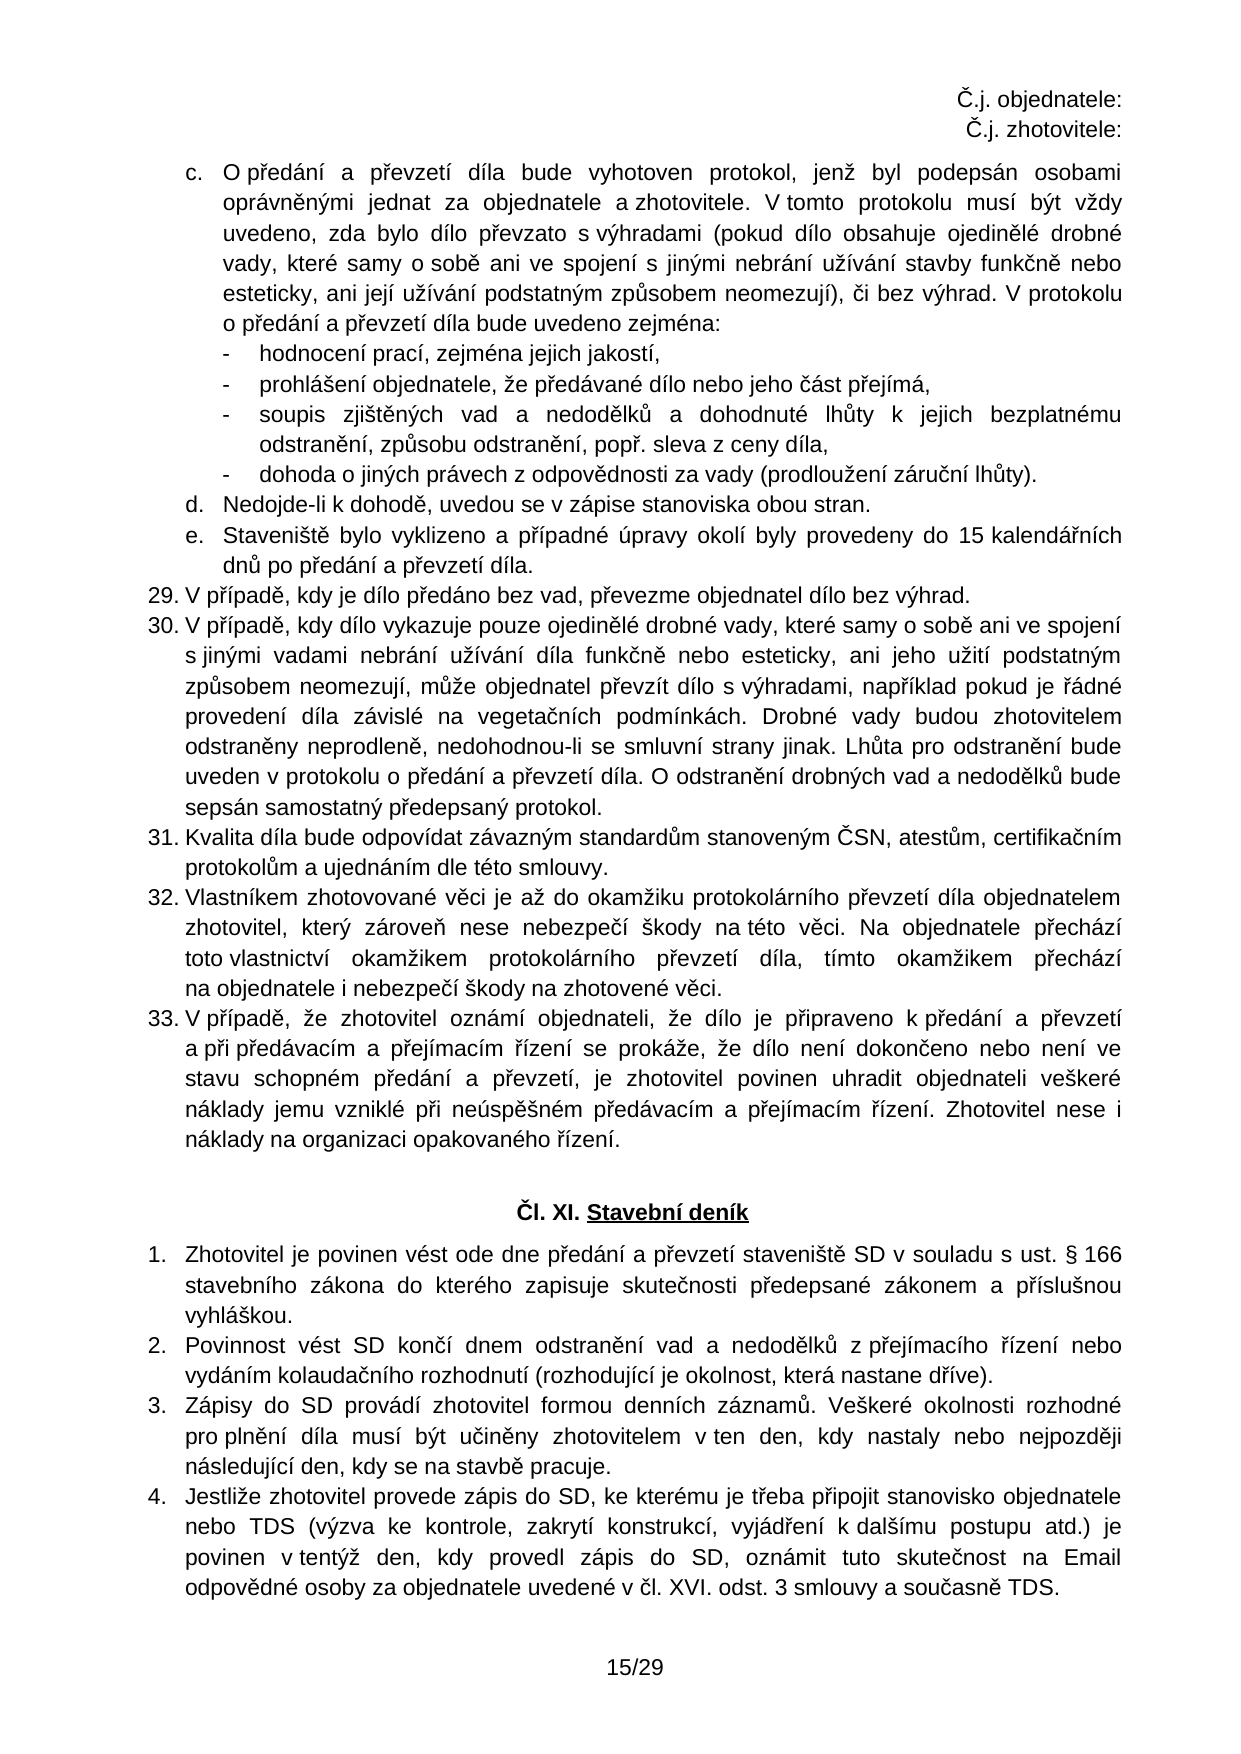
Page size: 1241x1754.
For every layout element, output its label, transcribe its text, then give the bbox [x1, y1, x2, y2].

list prohlášení objednatele, že předávané dílo nebo jeho část přejímá, [222, 371, 1122, 397]
list V případě, kdy je dílo předáno bez vad, převezme objednatel dílo bez výhrad. [148, 582, 1122, 608]
list Zápisy do SD provádí zhotovitel formou denních záznamů. Veškeré okolnosti rozhodné pro plnění díla musí být učiněny zhotovitelem v ten den, kdy nastaly nebo nejpozději následující den, kdy se na stavbě pracuje. [148, 1392, 1122, 1479]
list Staveniště bylo vyklizeno a případné úpravy okolí byly provedeny do 15 kalendářních dnů po předání a převzetí díla. [185, 522, 1122, 578]
list Nedojde-li k dohodě, uvedou se v zápise stanoviska obou stran. [185, 491, 1122, 518]
list O předání a převzetí díla bude vyhotoven protokol, jenž byl podepsán osobami oprávněnými jednat za objednatele a zhotovitele. V tomto protokolu musí být vždy uvedeno, zda bylo dílo převzato s výhradami (pokud dílo obsahuje ojedinělé drobné vady, které samy o sobě ani ve spojení s jinými nebrání užívání stavby funkčně nebo esteticky, ani její užívání podstatným způsobem neomezují), či bez výhrad. V protokolu o předání a převzetí díla bude uvedeno zejména: [185, 159, 1122, 337]
list Zhotovitel je povinen vést ode dne předání a převzetí staveniště SD v souladu s ust. § 166 stavebního zákona do kterého zapisuje skutečnosti předepsané zákonem a příslušnou vyhláškou. [148, 1241, 1122, 1328]
list Kvalita díla bude odpovídat závazným standardům stanoveným ČSN, atestům, certifikačním protokolům a ujednáním dle této smlouvy. [148, 824, 1122, 880]
list Vlastníkem zhotovované věci je až do okamžiku protokolárního převzetí díla objednatelem zhotovitel, který zároveň nese nebezpečí škody na této věci. Na objednatele přechází toto vlastnictví okamžikem protokolárního převzetí díla, tímto okamžikem přechází na objednatele i nebezpečí škody na zhotovené věci. [148, 884, 1122, 1001]
list dohoda o jiných právech z odpovědnosti za vady (prodloužení záruční lhůty). [222, 461, 1122, 488]
list V případě, že zhotovitel oznámí objednateli, že dílo je připraveno k předání a převzetí a při předávacím a přejímacím řízení se prokáže, že dílo není dokončeno nebo není ve stavu schopném předání a převzetí, je zhotovitel povinen uhradit objednateli veškeré náklady jemu vzniklé při neúspěšném předávacím a přejímacím řízení. Zhotovitel nese i náklady na organizaci opakovaného řízení. [148, 1005, 1122, 1152]
list Povinnost vést SD končí dnem odstranění vad a nedodělků z přejímacího řízení nebo vydáním kolaudačního rozhodnutí (rozhodující je okolnost, která nastane dříve). [148, 1332, 1122, 1389]
list hodnocení prací, zejména jejich jakostí, [222, 340, 1122, 367]
text Stavební deník [148, 1199, 1122, 1225]
list soupis zjištěných vad a nedodělků a dohodnuté lhůty k jejich bezplatnému odstranění, způsobu odstranění, popř. sleva z ceny díla, [222, 401, 1122, 457]
list V případě, kdy dílo vykazuje pouze ojedinělé drobné vady, které samy o sobě ani ve spojení s jinými vadami nebrání užívání díla funkčně nebo esteticky, ani jeho užití podstatným způsobem neomezují, může objednatel převzít dílo s výhradami, například pokud je řádné provedení díla závislé na vegetačních podmínkách. Drobné vady budou zhotovitelem odstraněny neprodleně, nedohodnou-li se smluvní strany jinak. Lhůta pro odstranění bude uveden v protokolu o předání a převzetí díla. O odstranění drobných vad a nedodělků bude sepsán samostatný předepsaný protokol. [148, 612, 1122, 820]
list Jestliže zhotovitel provede zápis do SD, ke kterému je třeba připojit stanovisko objednatele nebo TDS (výzva ke kontrole, zakrytí konstrukcí, vyjádření k dalšímu postupu atd.) je povinen v tentýž den, kdy provedl zápis do SD, oznámit tuto skutečnost na Email odpovědné osoby za objednatele uvedené v čl. XVI. odst. 3 smlouvy a současně TDS. [148, 1483, 1122, 1600]
